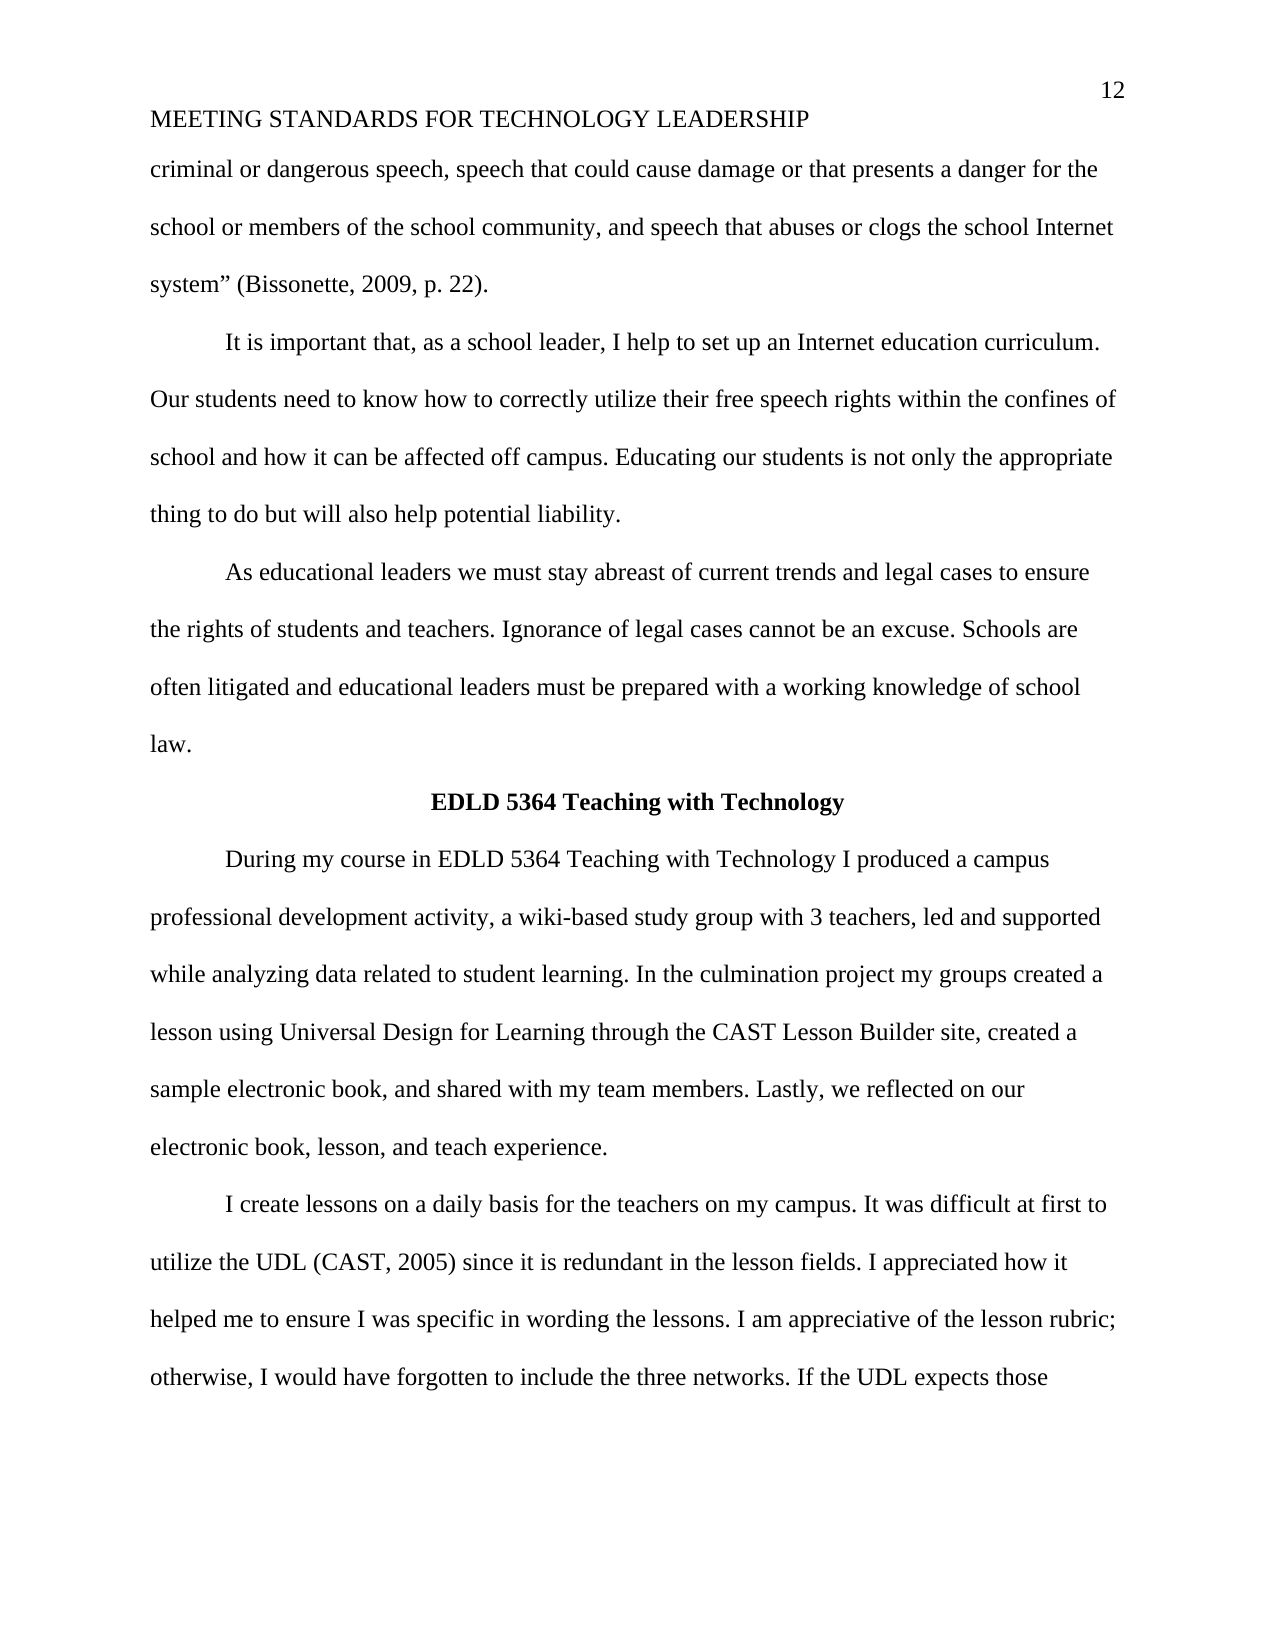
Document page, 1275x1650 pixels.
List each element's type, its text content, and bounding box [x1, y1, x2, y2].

text During my course in EDLD 5364 Teaching with Technology I produced a campus professional development activity, a wiki-based study group with 3 teachers, led and supported while analyzing data related to student learning. In the culmination project my groups created a lesson using Universal Design for Learning through the CAST Lesson Builder site, created a sample electronic book, and shared with my team members. Lastly, we reflected on our electronic book, lesson, and teach experience. [150, 844, 1125, 1161]
text As educational leaders we must stay abreast of current trends and legal cases to ensure the rights of students and teachers. Ignorance of legal cases cannot be an excuse. Schools are often litigated and educational leaders must be prepared with a working knowledge of school law. [150, 557, 1125, 758]
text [150, 154, 1125, 298]
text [150, 1189, 1125, 1391]
text It is important that, as a school leader, I help to set up an Internet education curriculum. Our students need to know how to correctly utilize their free speech rights within the confines of school and how it can be affected off campus. Educating our students is not only the appropriate thing to do but will also help potential liability. [150, 327, 1125, 528]
text EDLD 5364 Teaching with Technology [150, 787, 1125, 816]
